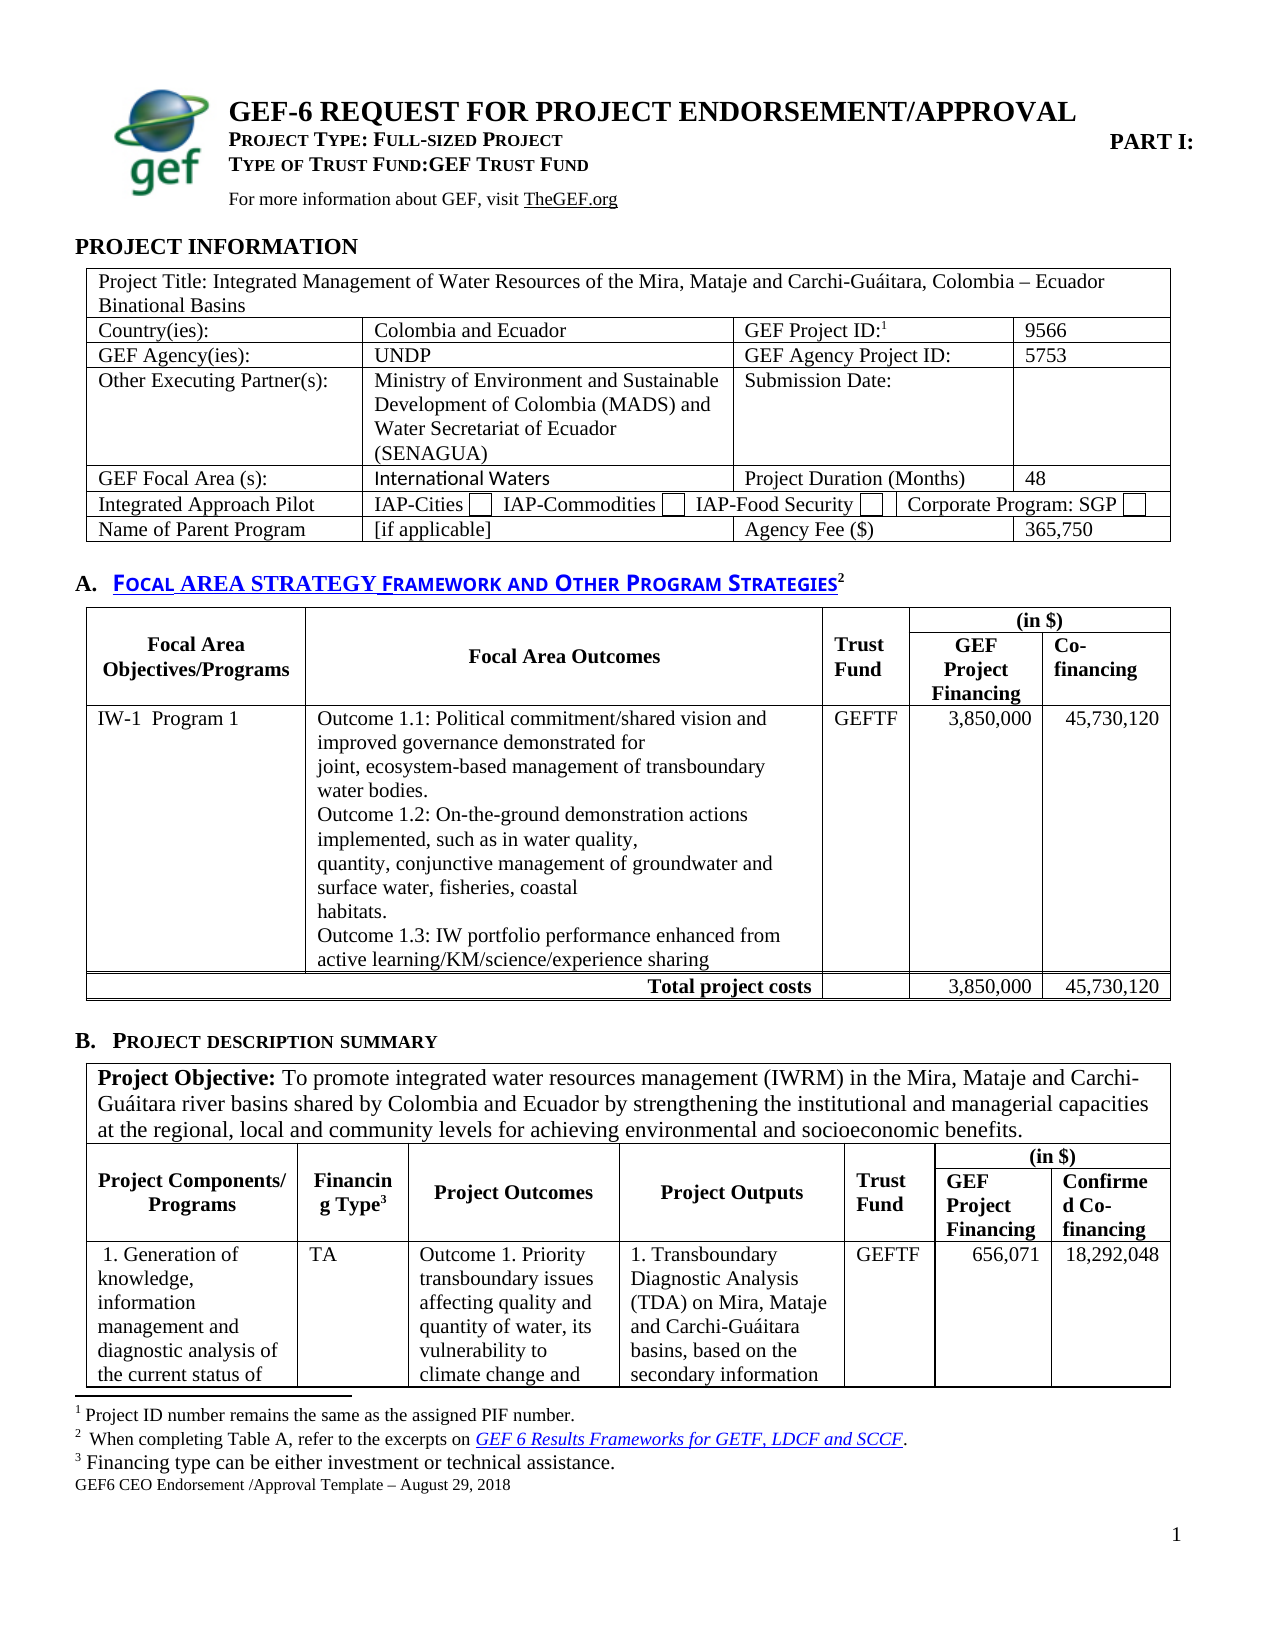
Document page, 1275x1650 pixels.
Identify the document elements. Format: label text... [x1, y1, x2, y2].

table_header Project Objective: To promote integrated water resources management (IWRM) in the Mira, Mataje and Carchi-Guáitara river basins shared by Colombia and Ecuador by strengthening the institutional and managerial capacities at the regional, local and community levels for achieving environmental and socioeconomic benefits. [87, 1064, 1170, 1143]
table_header Focal Area Outcomes [306, 608, 822, 705]
table_header (in $) [910, 608, 1170, 632]
table_cell 3,850,000 [910, 974, 1042, 998]
table_cell 45,730,120 [1043, 974, 1170, 998]
table_cell Total project costs [87, 974, 822, 998]
table_cell Confirmed Co-financing [1052, 1169, 1170, 1241]
table_header Trust Fund [823, 608, 909, 705]
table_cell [87, 1242, 297, 1386]
table_cell Integrated Approach Pilot [87, 492, 362, 516]
table_cell Project Duration (Months) [734, 466, 1013, 491]
table_cell GEF Agency(ies): [87, 343, 362, 367]
table_cell 9566 [1014, 318, 1170, 342]
table_cell GEF Agency Project ID: [734, 343, 1013, 367]
table_cell [845, 1242, 934, 1386]
table_cell UNDP [363, 343, 733, 367]
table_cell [409, 1242, 619, 1386]
text part i: project information [75, 128, 1201, 259]
table_cell Trust Fund [845, 1144, 934, 1241]
table_cell Agency Fee ($) [734, 517, 1013, 541]
table_cell 48 [1014, 466, 1170, 491]
table_cell IAP-Cities IAP-Commodities IAP-Food Security [363, 492, 896, 516]
list Project description summary [75, 1026, 1181, 1054]
table_cell Corporate Program: SGP [897, 492, 1170, 516]
table_cell (in $) [936, 1144, 1170, 1168]
table_cell [1014, 368, 1170, 464]
table_cell Country(ies): [87, 318, 362, 342]
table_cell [620, 1242, 844, 1386]
table_cell GEF Project ID: [734, 318, 1013, 342]
table_cell 365,750 [1014, 517, 1170, 541]
picture [100, 87, 219, 210]
table_cell [if applicable] [363, 517, 733, 541]
text Type of Trust Fund: [228, 151, 1091, 176]
table_cell Submission Date: [734, 368, 1013, 464]
table_cell [87, 706, 305, 971]
text GEF-6 REQUEST FOR PROJECT ENDORSEMENT/APPROVAL [228, 94, 1091, 127]
table_cell 656,071 [936, 1242, 1051, 1386]
text For more information about GEF, visit TheGEF.org [228, 188, 1091, 209]
table_cell 18,292,048 [1052, 1242, 1170, 1386]
table_cell GEF Focal Area (s): [87, 466, 362, 491]
table_header Focal Area Objectives/Programs [87, 608, 305, 705]
table_cell Colombia and Ecuador [363, 318, 733, 342]
table_cell Financing Type [298, 1144, 408, 1241]
table_cell Name of Parent Program [87, 517, 362, 541]
table_cell 3,850,000 [910, 706, 1042, 971]
table_cell Project Outputs [620, 1144, 844, 1241]
table_cell GEF Project Financing [936, 1169, 1051, 1241]
table_cell [823, 706, 909, 971]
table_cell GEF Project Financing [910, 633, 1042, 705]
table_cell Ministry of Environment and Sustainable Development of Colombia (MADS) and Water Secretariat of Ecuador (SENAGUA) [363, 368, 733, 464]
table_cell [298, 1242, 408, 1386]
table_cell 5753 [1014, 343, 1170, 367]
table_cell Co-financing [1043, 633, 1170, 705]
table_cell International Waters [363, 466, 733, 491]
table_cell [823, 974, 909, 998]
table_cell Outcome 1.1: Political commitment/shared vision and improved governance demonstrated for joint, ecosystem-based management of transboundary water bodies. Outcome 1.2: On-the-ground demonstration actions implemented, such as in water quality, quantity, conjunctive management of groundwater and surface water, fisheries, coastal habitats. Outcome 1.3: IW portfolio performance enhanced from active learning/KM/science/experience sharing [306, 706, 822, 971]
table_cell 45,730,120 [1043, 706, 1170, 971]
table_cell Other Executing Partner(s): [87, 368, 362, 464]
table_cell Project Components/ Programs [87, 1144, 297, 1241]
table_cell Project Outcomes [409, 1144, 619, 1241]
table_header Project Title: Integrated Management of Water Resources of the Mira, Mataje and Carchi-Guáitara, Colombia – Ecuador Binational Basins [87, 269, 1170, 317]
text Project Type: [228, 127, 1091, 151]
list Focal AREA STRATEGY Framework and Other Program Strategies [75, 567, 1181, 598]
